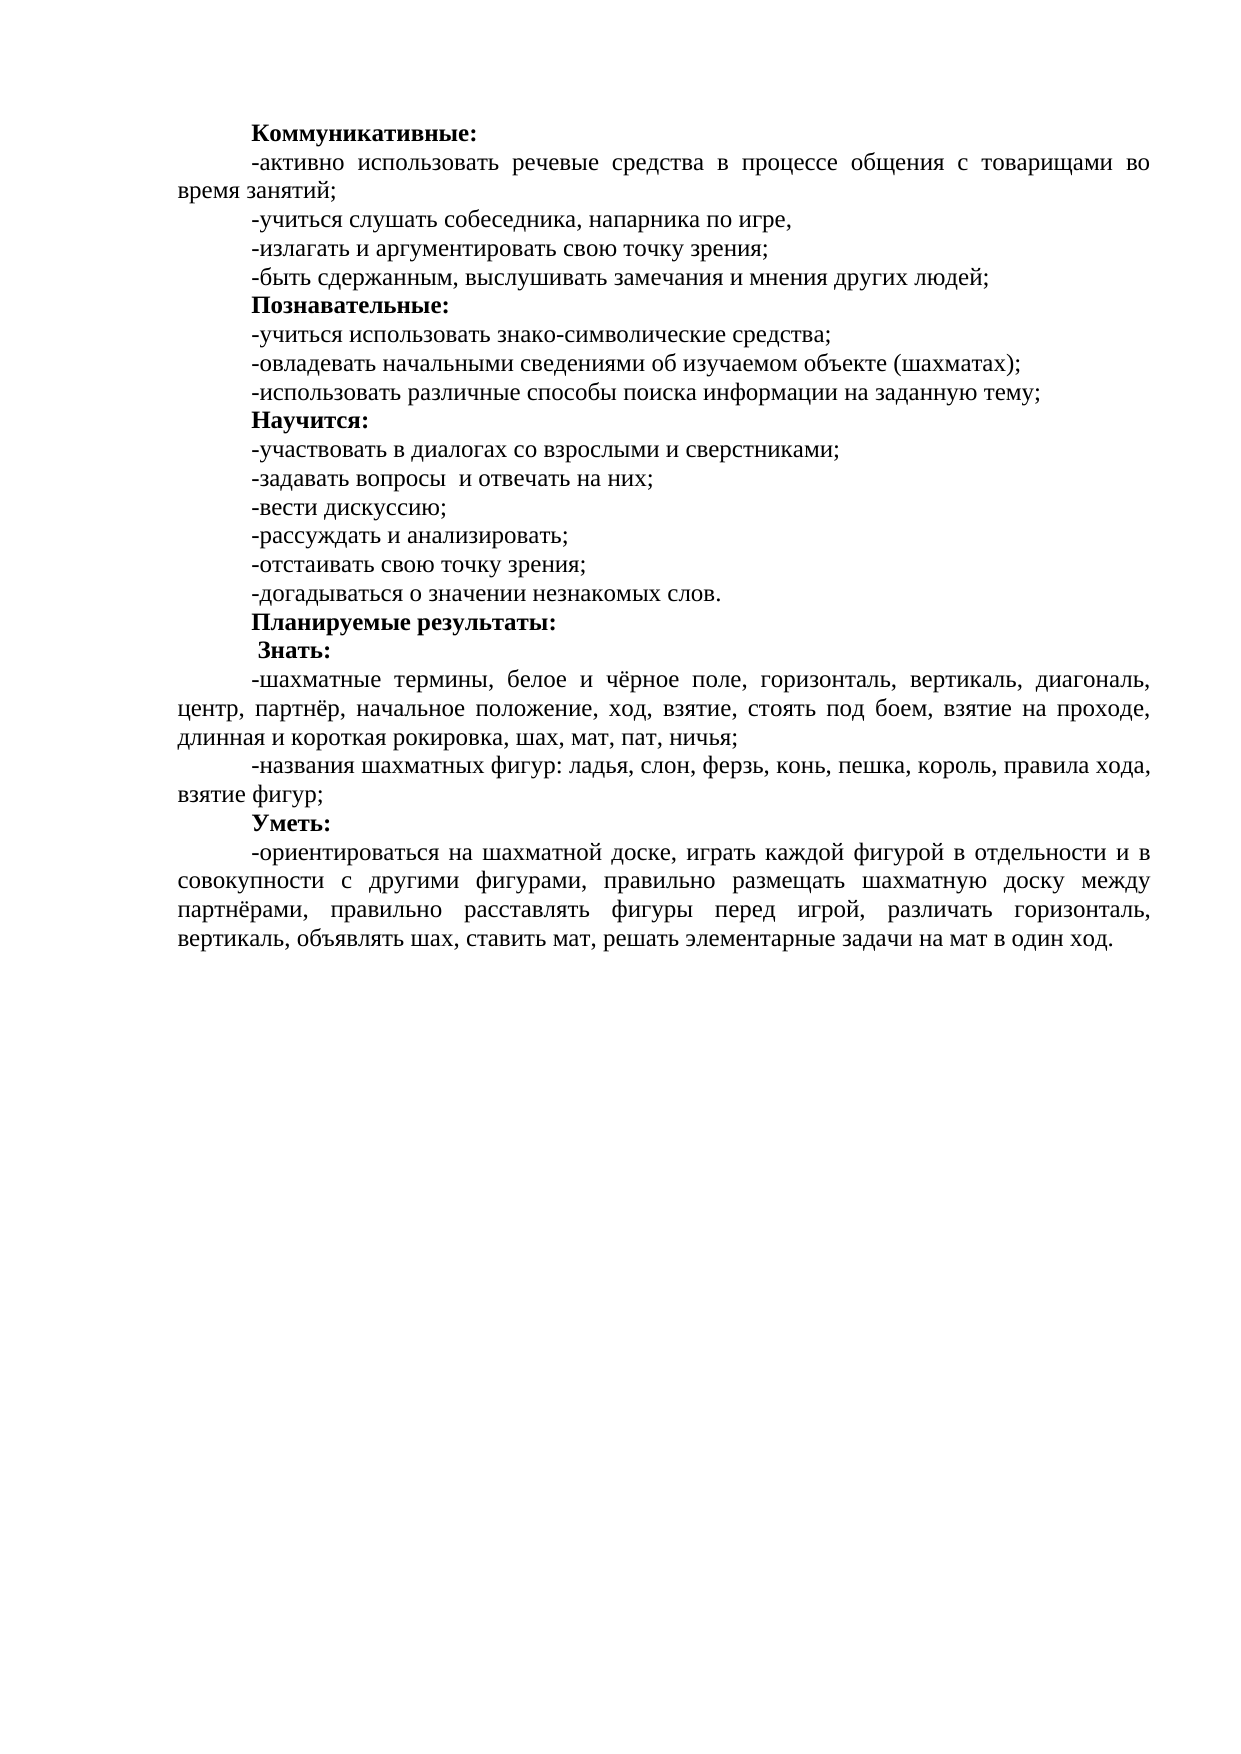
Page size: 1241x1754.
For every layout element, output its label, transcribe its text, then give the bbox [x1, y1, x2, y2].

text -использовать различные способы поиска информации на заданную тему; [177, 377, 1152, 406]
text -активно использовать речевые средства в процессе общения с товарищами во время занятий; [177, 147, 1152, 204]
text -учиться слушать собеседника, напарника по игре, [177, 204, 1152, 233]
text -названия шахматных фигур: ладья, слон, ферзь, конь, пешка, король, правила хода, взятие фигур; [177, 751, 1152, 808]
text Коммуникативные: [177, 118, 1152, 147]
text -быть сдержанным, выслушивать замечания и мнения других людей; [177, 262, 1152, 291]
text Познавательные: [177, 291, 1152, 319]
text -овладевать начальными сведениями об изучаемом объекте (шахматах); [177, 348, 1152, 377]
text -ориентироваться на шахматной доске, играть каждой фигурой в отдельности и в совокупности с другими фигурами, правильно размещать шахматную доску между партнёрами, правильно расставлять фигуры перед игрой, различать горизонталь, вертикаль, объявлять шах, ставить мат, решать элементарные задачи на мат в один ход. [177, 837, 1152, 952]
text Научится: [177, 406, 1152, 434]
text -рассуждать и анализировать; [177, 521, 1152, 549]
text -вести дискуссию; [177, 492, 1152, 521]
text Уметь: [177, 808, 1152, 837]
text Знать: [177, 636, 1152, 664]
text -участвовать в диалогах со взрослыми и сверстниками; [177, 434, 1152, 463]
text Планируемые результаты: [177, 607, 1152, 636]
text -догадываться о значении незнакомых слов. [177, 578, 1152, 607]
text -учиться использовать знако-символические средства; [177, 319, 1152, 348]
text -шахматные термины, белое и чёрное поле, горизонталь, вертикаль, диагональ, центр, партнёр, начальное положение, ход, взятие, стоять под боем, взятие на проходе, длинная и короткая рокировка, шах, мат, пат, ничья; [177, 664, 1152, 751]
text -задавать вопросы и отвечать на них; [177, 463, 1152, 492]
text -отстаивать свою точку зрения; [177, 549, 1152, 578]
text -излагать и аргументировать свою точку зрения; [177, 233, 1152, 262]
